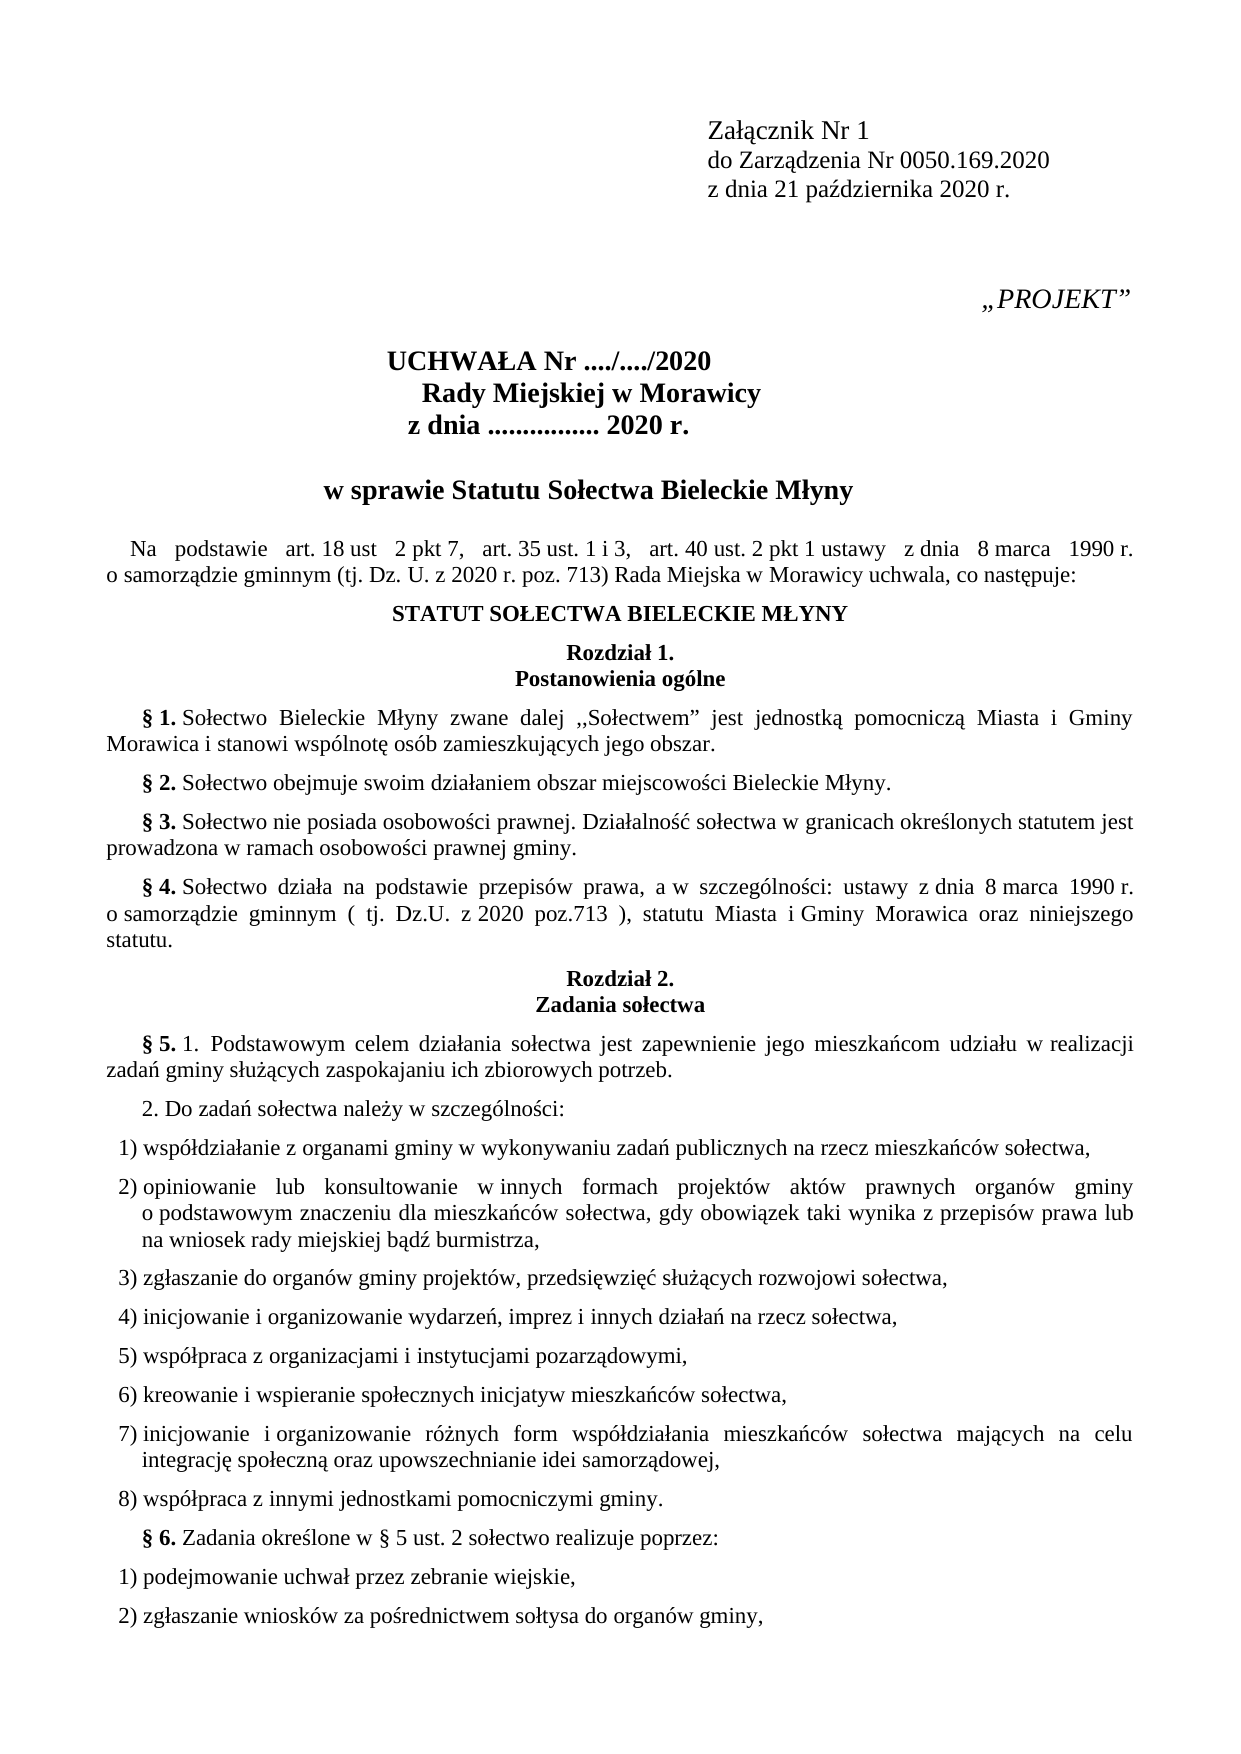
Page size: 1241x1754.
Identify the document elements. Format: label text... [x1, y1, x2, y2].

text 7) inicjowanie i organizowanie różnych form współdziałania mieszkańców sołectwa mających na celu integrację społeczną oraz upowszechnianie idei samorządowej, [118, 1420, 1134, 1473]
text 5) współpraca z organizacjami i instytucjami pozarządowymi, [118, 1342, 1134, 1368]
text 1) podejmowanie uchwał przez zebranie wiejskie, [118, 1563, 1134, 1589]
text § 5. 1. Podstawowym celem działania sołectwa jest zapewnienie jego mieszkańcom udziału w realizacji zadań gminy służących zaspokajaniu ich zbiorowych potrzeb. [106, 1030, 1134, 1083]
text 2) zgłaszanie wniosków za pośrednictwem sołtysa do organów gminy, [118, 1602, 1134, 1628]
text § 4. Sołectwo działa na podstawie przepisów prawa, a w szczególności: ustawy z dnia 8 marca 1990 r. o samorządzie gminnym ( tj. Dz.U. z 2020 poz.713 ), statutu Miasta i Gminy Morawica oraz niniejszego statutu. [106, 873, 1134, 952]
text § 1. Sołectwo Bieleckie Młyny zwane dalej ,,Sołectwem” jest jednostką pomocniczą Miasta i Gminy Morawica i stanowi wspólnotę osób zamieszkujących jego obszar. [106, 704, 1134, 757]
text 2) opiniowanie lub konsultowanie w innych formach projektów aktów prawnych organów gminy o podstawowym znaczeniu dla mieszkańców sołectwa, gdy obowiązek taki wynika z przepisów prawa lub na wniosek rady miejskiej bądź burmistrza, [118, 1173, 1134, 1252]
text UCHWAŁA Nr ..../..../2020 Rady Miejskiej w Morawicy z dnia ................ 2020 r. w sprawie Statutu Sołectwa Bieleckie Młyny [106, 343, 1134, 506]
text Rozdział 2. Zadania sołectwa [106, 965, 1134, 1017]
text Rozdział 1. Postanowienia ogólne [106, 639, 1134, 691]
text 3) zgłaszanie do organów gminy projektów, przedsięwzięć służących rozwojowi sołectwa, [118, 1264, 1134, 1291]
text 4) inicjowanie i organizowanie wydarzeń, imprez i innych działań na rzecz sołectwa, [118, 1303, 1134, 1330]
text § 6. Zadania określone w § 5 ust. 2 sołectwo realizuje poprzez: [106, 1524, 1134, 1550]
text 2. Do zadań sołectwa należy w szczególności: [106, 1095, 1134, 1122]
table_header Załącznik Nr 1 do Zarządzenia Nr 0050.169.2020 z dnia 21 października 2020 r. [106, 103, 1134, 226]
text § 3. Sołectwo nie posiada osobowości prawnej. Działalność sołectwa w granicach określonych statutem jest prowadzona w ramach osobowości prawnej gminy. [106, 808, 1134, 861]
text 6) kreowanie i wspieranie społecznych inicjatyw mieszkańców sołectwa, [118, 1381, 1134, 1407]
text 8) współpraca z innymi jednostkami pomocniczymi gminy. [118, 1485, 1134, 1511]
text „PROJEKT” [106, 282, 1134, 314]
text Na podstawie art. 18 ust 2 pkt 7, art. 35 ust. 1 i 3, art. 40 ust. 2 pkt 1 ustawy z dnia 8 marca 1990 r. o samorządzie gminnym (tj. Dz. U. z 2020 r. poz. 713) Rada Miejska w Morawicy uchwala, co następuje: [106, 535, 1134, 587]
text 1) współdziałanie z organami gminy w wykonywaniu zadań publicznych na rzecz mieszkańców sołectwa, [118, 1134, 1134, 1160]
text § 2. Sołectwo obejmuje swoim działaniem obszar miejscowości Bieleckie Młyny. [106, 769, 1134, 796]
text STATUT SOŁECTWA BIELECKIE MŁYNY [106, 600, 1134, 626]
